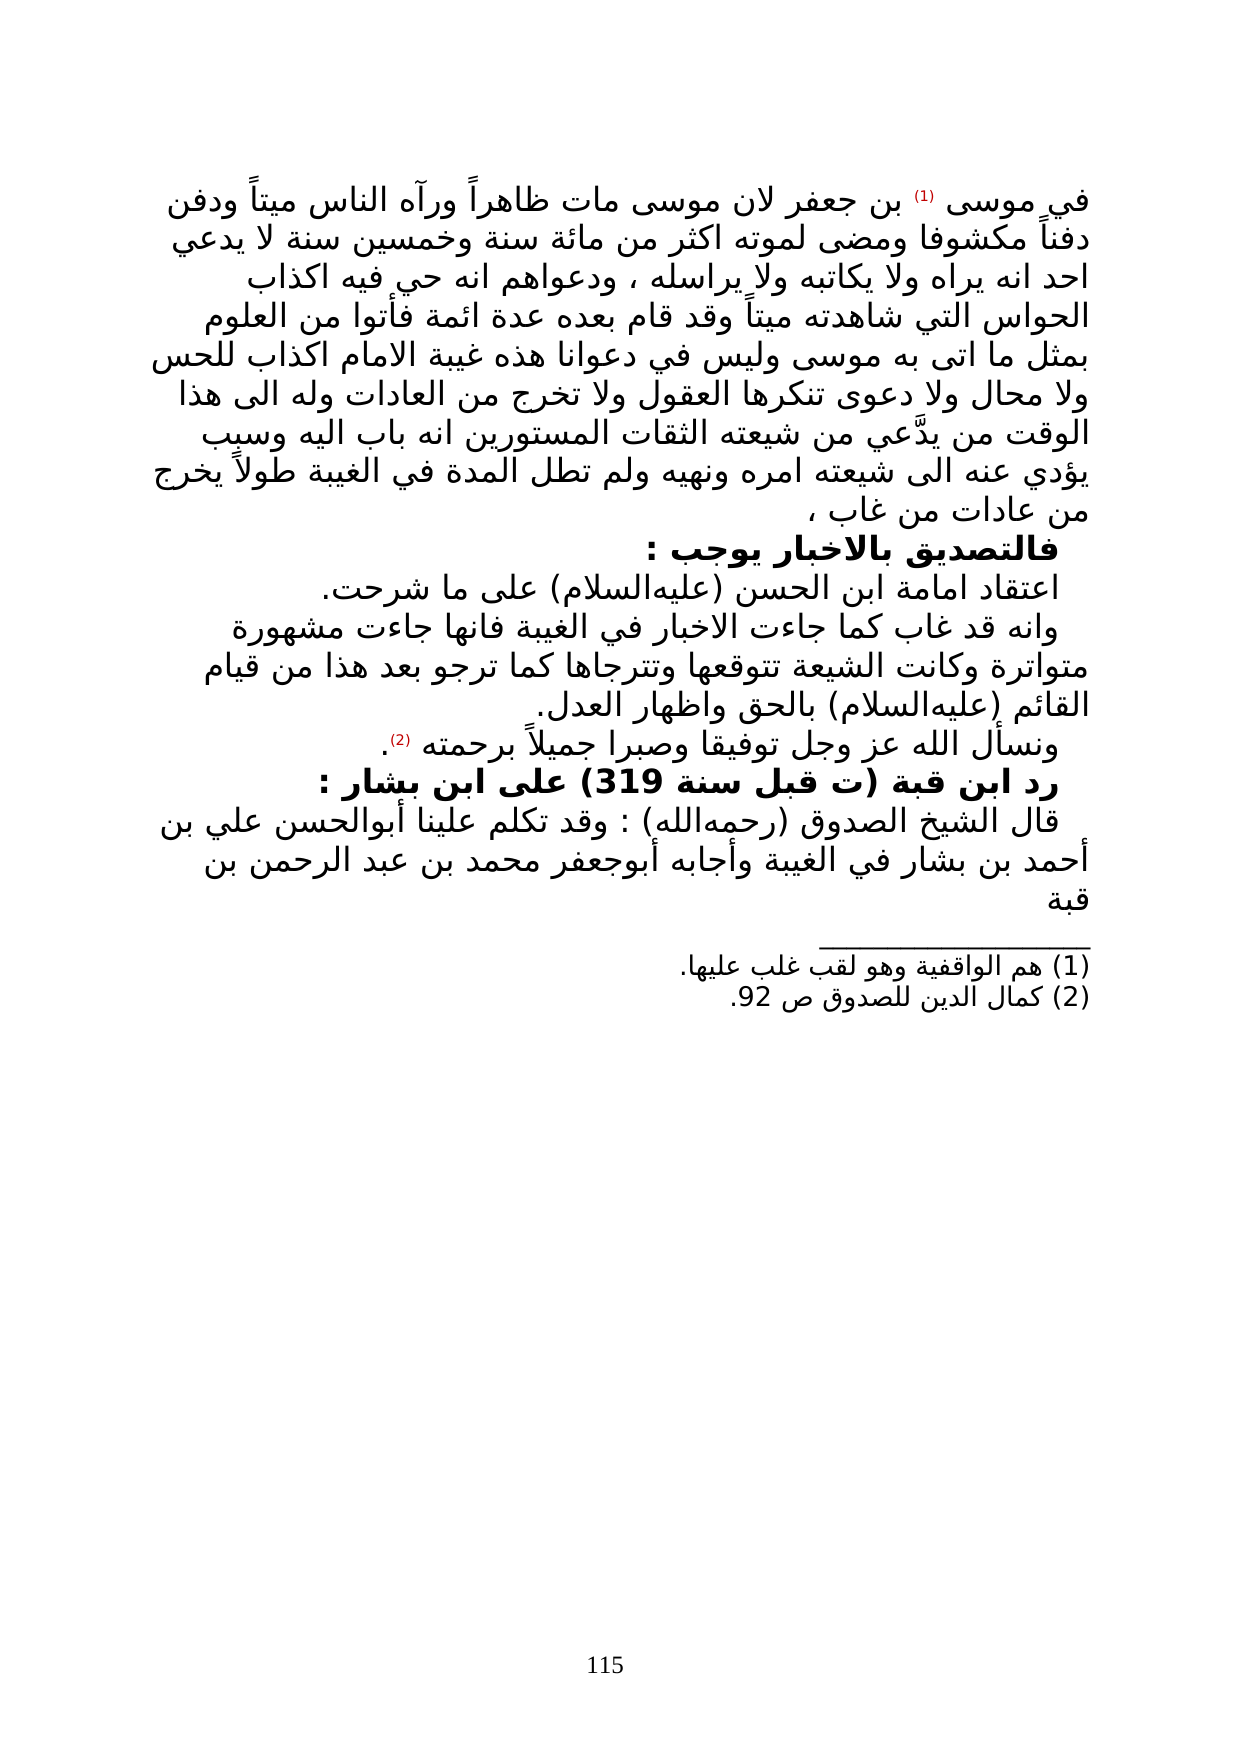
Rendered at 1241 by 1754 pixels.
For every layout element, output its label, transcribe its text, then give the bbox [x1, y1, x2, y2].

text (1) هم الواقفية وهو لقب غلب عليها. [150, 950, 1090, 981]
text (2) كمال الدين للصدوق ص 92. [150, 981, 1090, 1013]
text قال الشيخ الصدوق (رحمه‌الله) : وقد تكلم علينا أبوالحسن علي بن أحمد بن بشار في الغيبة وأجابه أبوجعفر محمد بن عبد الرحمن بن قبة [150, 802, 1090, 918]
text فالتصديق بالاخبار يوجب : [150, 530, 1090, 568]
text ونسأل الله عز وجل توفيقا وصبرا جميلاً برحمته (2). [150, 724, 1090, 763]
text رد ابن قبة (ت قبل سنة 319) على ابن بشار : [150, 763, 1090, 802]
text وانه قد غاب كما جاءت الاخبار في الغيبة فانها جاءت مشهورة متواترة وكانت الشيعة تتوقعها وتترجاها كما ترجو بعد هذا من قيام القائم (عليه‌السلام) بالحق واظهار العدل. [150, 607, 1090, 724]
text في موسى (1) بن جعفر لان موسى مات ظاهراً ورآه الناس ميتاً ودفن دفناً مكشوفا ومضى لموته اكثر من مائة سنة وخمسين سنة لا يدعي احد انه يراه ولا يكاتبه ولا يراسله ، ودعواهم انه حي فيه اكذاب الحواس التي شاهدته ميتاً وقد قام بعده عدة ائمة فأتوا من العلوم بمثل ما اتى به موسى وليس في دعوانا هذه غيبة الامام اكذاب للحس ولا محال ولا دعوى تنكرها العقول ولا تخرج من العادات وله الى هذا الوقت من يدَّعي من شيعته الثقات المستورين انه باب اليه وسبب يؤدي عنه الى شيعته امره ونهيه ولم تطل المدة في الغيبة طولاً يخرج من عادات من غاب ، [150, 180, 1090, 530]
text ____________________ [150, 918, 1090, 950]
text اعتقاد امامة ابن الحسن (عليه‌السلام) على ما شرحت. [150, 568, 1090, 607]
